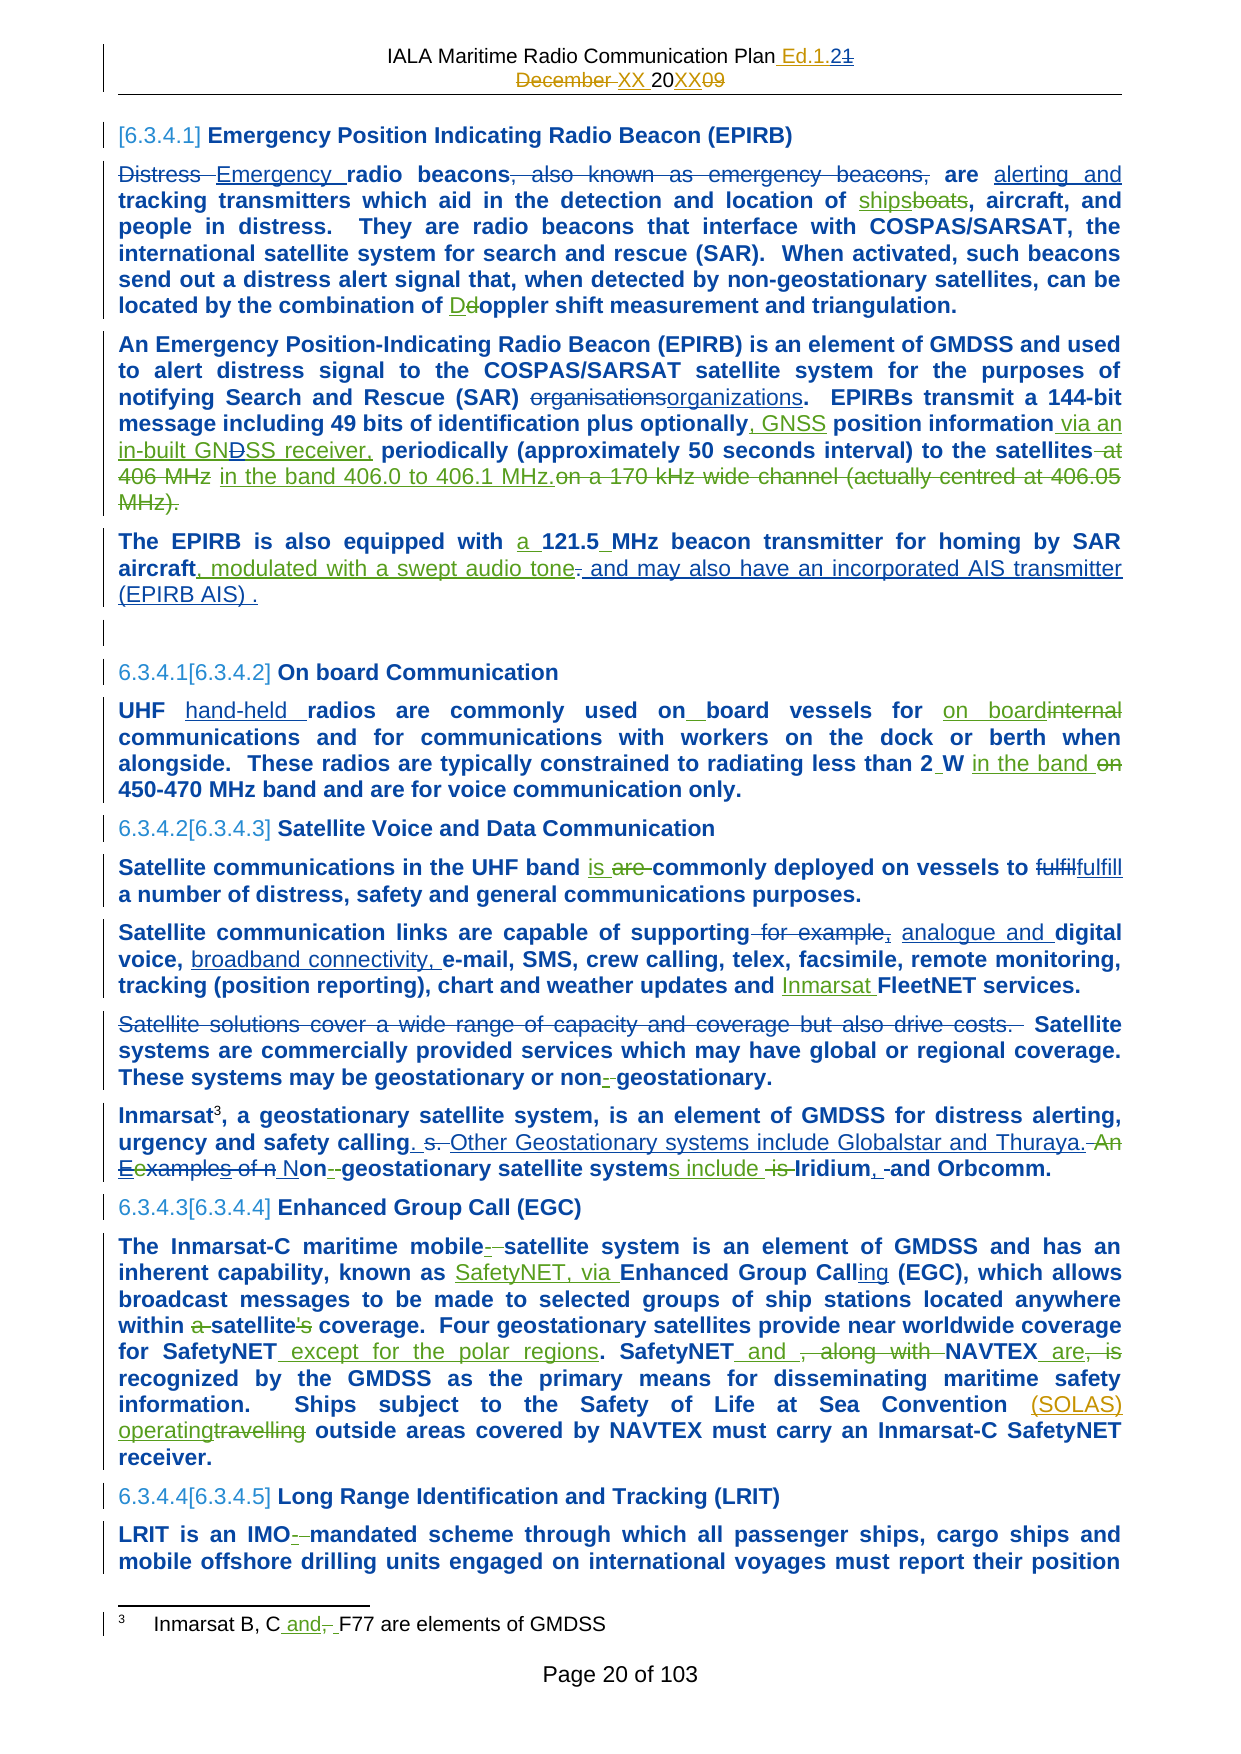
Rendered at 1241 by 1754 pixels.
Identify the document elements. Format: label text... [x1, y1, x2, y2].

text The EPIRB is also equipped with 121.5MHz beacon transmitter for homing by SAR aircraft [118, 528, 1122, 607]
subtitle Emergency Position Indicating Radio Beacon (EPIRB) [118, 122, 1122, 148]
text An Emergency Position-Indicating Radio Beacon (EPIRB) is an element of GMDSS and used to alert distress signal to the COSPAS/SARSAT satellite system for the purposes of notifying Search and Rescue (SAR) . EPIRBs transmit a 144-bit message including 49 bits of identification plus optionally position information periodically (approximately 50 seconds interval) to the satellites [118, 331, 1122, 516]
text UHF radios are commonly used onboard vessels for communications and for communications with workers on the dock or berth when alongside. These radios are typically constrained to radiating less than 2W 450-470 MHz band and are for voice communication only. [118, 697, 1122, 803]
subtitle On board Communication [118, 658, 1122, 685]
text radio beacons are tracking transmitters which aid in the detection and location of , aircraft, and people in distress. They are radio beacons that interface with COSPAS/SARSAT, the international satellite system for search and rescue (SAR). When activated, such beacons send out a distress alert signal that, when detected by non-geostationary satellites, can be located by the combination of oppler shift measurement and triangulation. [118, 161, 1122, 319]
subtitle Long Range Identification and Tracking (LRIT) [118, 1483, 1122, 1509]
subtitle Satellite Voice and Data Communication [118, 815, 1122, 842]
text The Inmarsat-C maritime mobilesatellite system is an element of GMDSS and has an inherent capability, known as Enhanced Group Call (EGC), which allows broadcast messages to be made to selected groups of ship stations located anywhere within satellite coverage. Four geostationary satellites provide near worldwide coverage for SafetyNET. SafetyNETNAVTEX recognized by the GMDSS as the primary means for disseminating maritime safety information. Ships subject to the Safety of Life at Sea Convention outside areas covered by NAVTEX must carry an Inmarsat-C SafetyNET receiver. [118, 1233, 1122, 1470]
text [118, 1521, 1122, 1574]
text Inmarsat, a geostationary satellite system, is an element of GMDSS for distress alerting, urgency and safety callingongeostationary satellite systemIridiumand Orbcomm. [118, 1102, 1122, 1182]
text Satellite communications in the UHF band commonly deployed on vessels to a number of distress, safety and general communications purposes. [118, 854, 1122, 907]
text Satellite systems are commercially provided services which may have global or regional coverage. These systems may be geostationary or nongeostationary. [118, 1011, 1122, 1090]
subtitle Enhanced Group Call (EGC) [118, 1194, 1122, 1220]
text Satellite communication links are capable of supporting digital voice, e-mail, SMS, crew calling, telex, facsimile, remote monitoring, tracking (position reporting), chart and weather updates and FleetNET services. [118, 919, 1122, 998]
